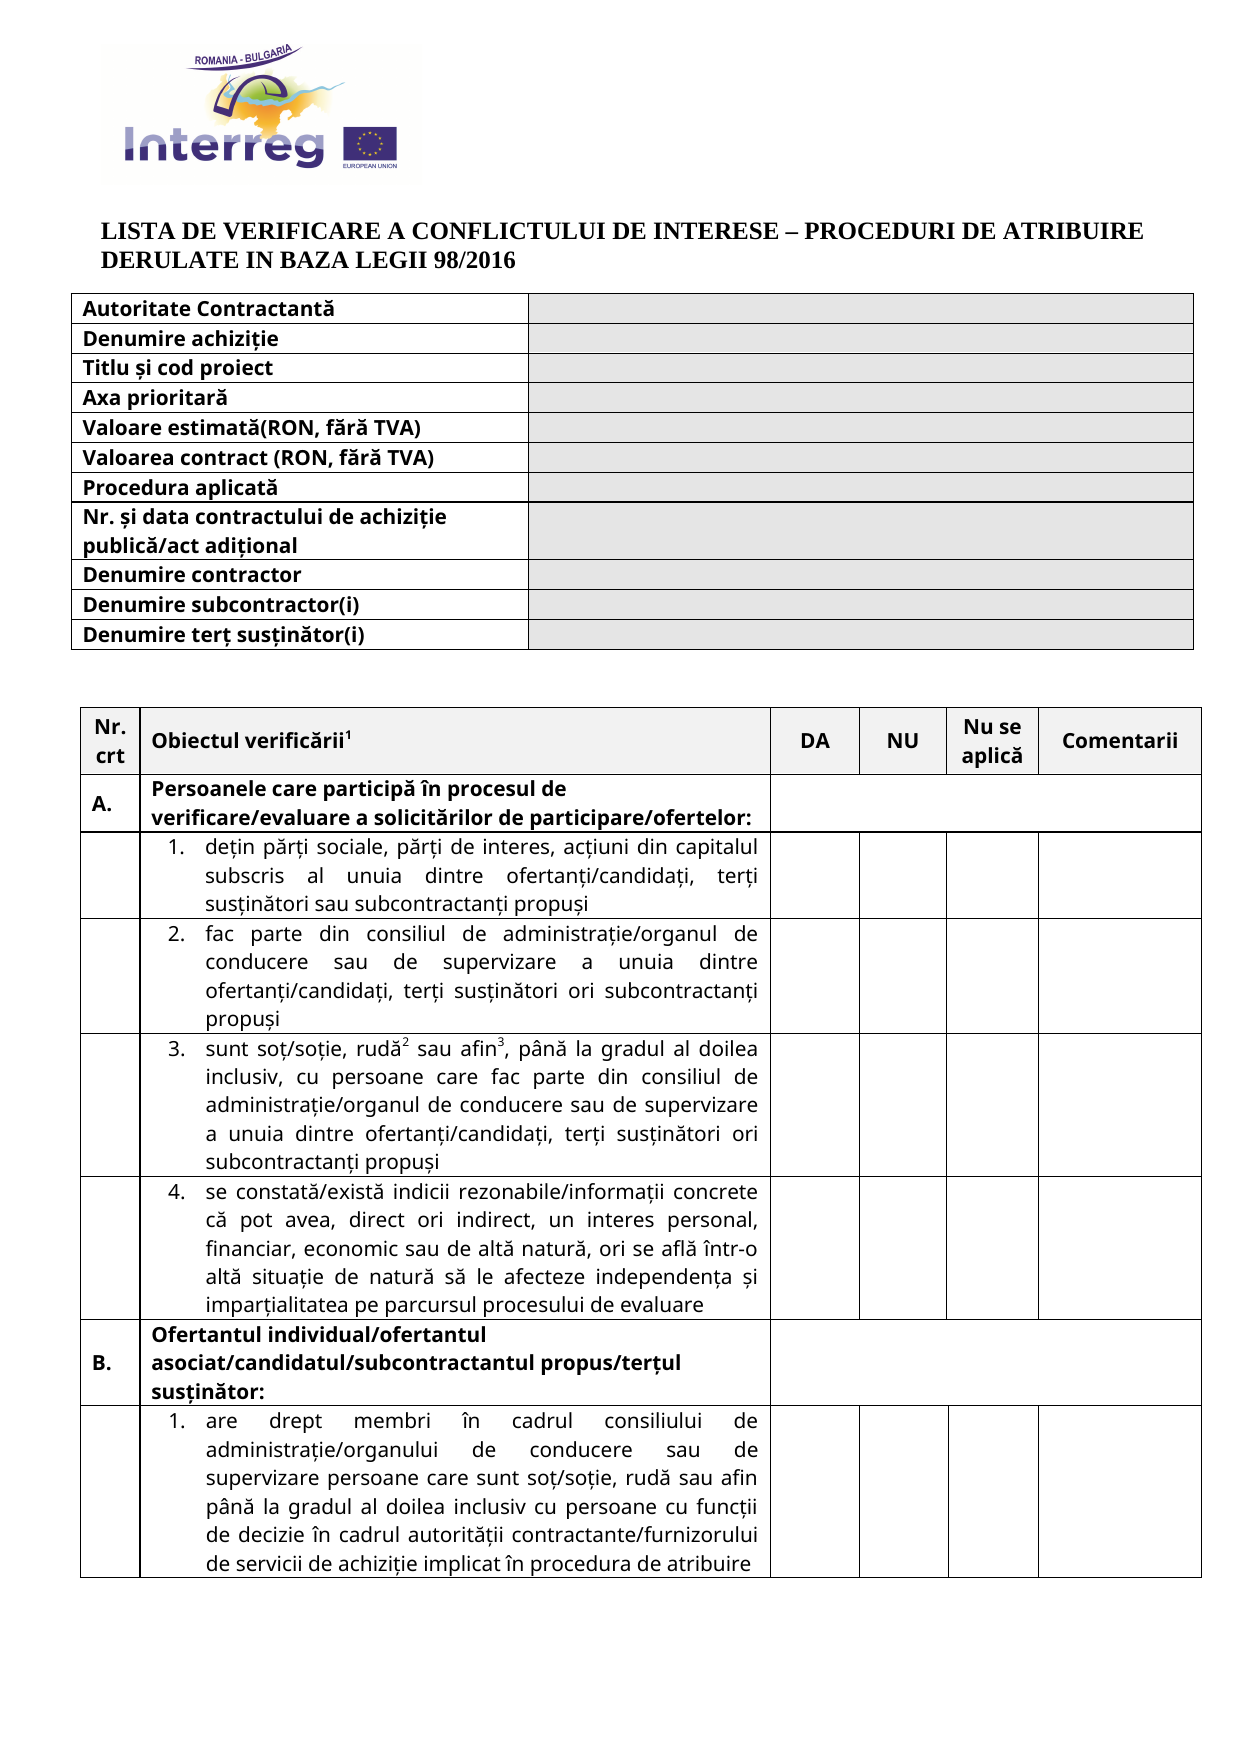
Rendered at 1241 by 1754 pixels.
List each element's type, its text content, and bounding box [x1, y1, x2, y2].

table_cell [529, 443, 1193, 472]
table_cell Denumire achiziţie [72, 324, 528, 352]
table_cell [771, 775, 1201, 831]
table_cell [1039, 919, 1201, 1033]
table_cell sunt soţ/soţie, rudă2 sau afin3, până la gradul al doilea inclusiv, cu persoane care fac parte din consiliul de administraţie/organul de conducere sau de supervizare a unuia dintre ofertanţi/candidaţi, terţi susţinători ori subcontractanţi propuşi [141, 1034, 770, 1176]
table_cell fac parte din consiliul de administraţie/organul de conducere sau de supervizare a unuia dintre ofertanţi/candidaţi, terţi susţinători ori subcontractanţi propuşi [141, 919, 770, 1033]
table_cell Persoanele care participă în procesul de verificare/evaluare a solicitărilor de participare/ofertelor: [141, 775, 770, 831]
table_cell [860, 919, 946, 1033]
table_cell Valoare estimată(RON, fără TVA) [72, 413, 528, 442]
table_cell [529, 590, 1193, 619]
table_cell Axa prioritară [72, 383, 528, 412]
table_cell [947, 1034, 1038, 1176]
table_cell [949, 1406, 1038, 1577]
table_cell Valoarea contract (RON, fără TVA) [72, 443, 528, 472]
table_cell [81, 833, 139, 918]
table_cell [1039, 1034, 1201, 1176]
table_cell [1039, 1177, 1201, 1319]
table_header Nr.crt [81, 708, 139, 773]
table_cell [81, 1406, 139, 1577]
table_cell [771, 833, 859, 918]
table_cell [771, 1406, 859, 1577]
table_cell [771, 919, 859, 1033]
table_cell [860, 1406, 948, 1577]
picture [100, 44, 423, 185]
table_header Comentarii [1039, 708, 1201, 773]
table_cell [529, 324, 1193, 352]
table_cell Denumire terț susținător(i) [72, 620, 528, 649]
table_header NU [860, 708, 946, 773]
table_cell [81, 1177, 139, 1319]
table_cell [771, 1177, 859, 1319]
table_cell [529, 620, 1193, 649]
table_cell [947, 919, 1038, 1033]
table_cell Denumire contractor [72, 560, 528, 589]
table_cell [81, 919, 139, 1033]
table_cell A. [81, 775, 139, 831]
table_cell B. [81, 1320, 139, 1405]
table_cell [860, 833, 946, 918]
table_cell Titlu și cod proiect [72, 354, 528, 382]
table_cell [860, 1034, 946, 1176]
table_cell Ofertantul individual/ofertantul asociat/candidatul/subcontractantul propus/terţul susţinător: [141, 1320, 770, 1405]
table_cell [1039, 1406, 1201, 1577]
table_cell [771, 1320, 1201, 1405]
table_cell [529, 383, 1193, 412]
table_cell [81, 1034, 139, 1176]
table_cell [947, 833, 1038, 918]
table_cell are drept membri în cadrul consiliului de administraţie/organului de conducere sau de supervizare persoane care sunt soţ/soţie, rudă sau afin până la gradul al doilea inclusiv cu persoane cu funcţii de decizie în cadrul autorităţii contractante/furnizorului de servicii de achiziţie implicat în procedura de atribuire [141, 1406, 770, 1577]
table_header Nu se aplică [947, 708, 1038, 773]
table_cell Nr. şi data contractului de achiziţie publică/act adițional [72, 503, 528, 559]
table_cell deţin părţi sociale, părţi de interes, acţiuni din capitalul subscris al unuia dintre ofertanţi/candidaţi, terţi susţinători sau subcontractanţi propuşi [141, 833, 770, 918]
table_header DA [771, 708, 859, 773]
table_cell [771, 1034, 859, 1176]
title Lista de verificare a conflictului de interese – proceduri de atribuire derulate in baza legii 98/2016 [101, 216, 1182, 274]
table_cell [1039, 833, 1201, 918]
table_header [529, 294, 1193, 323]
table_cell [860, 1177, 946, 1319]
table_cell Denumire subcontractor(i) [72, 590, 528, 619]
table_cell [529, 503, 1193, 559]
table_cell se constată/există indicii rezonabile/informaţii concrete că pot avea, direct ori indirect, un interes personal, financiar, economic sau de altă natură, ori se află într-o altă situaţie de natură să le afecteze independenţa şi imparţialitatea pe parcursul procesului de evaluare [141, 1177, 770, 1319]
table_cell [529, 560, 1193, 589]
table_header Autoritate Contractantă [72, 294, 528, 323]
table_cell [529, 473, 1193, 501]
table_cell Procedura aplicată [72, 473, 528, 501]
table_cell [947, 1177, 1038, 1319]
table_header Obiectul verificării1 [141, 708, 770, 773]
table_cell [529, 413, 1193, 442]
table_cell [529, 354, 1193, 382]
